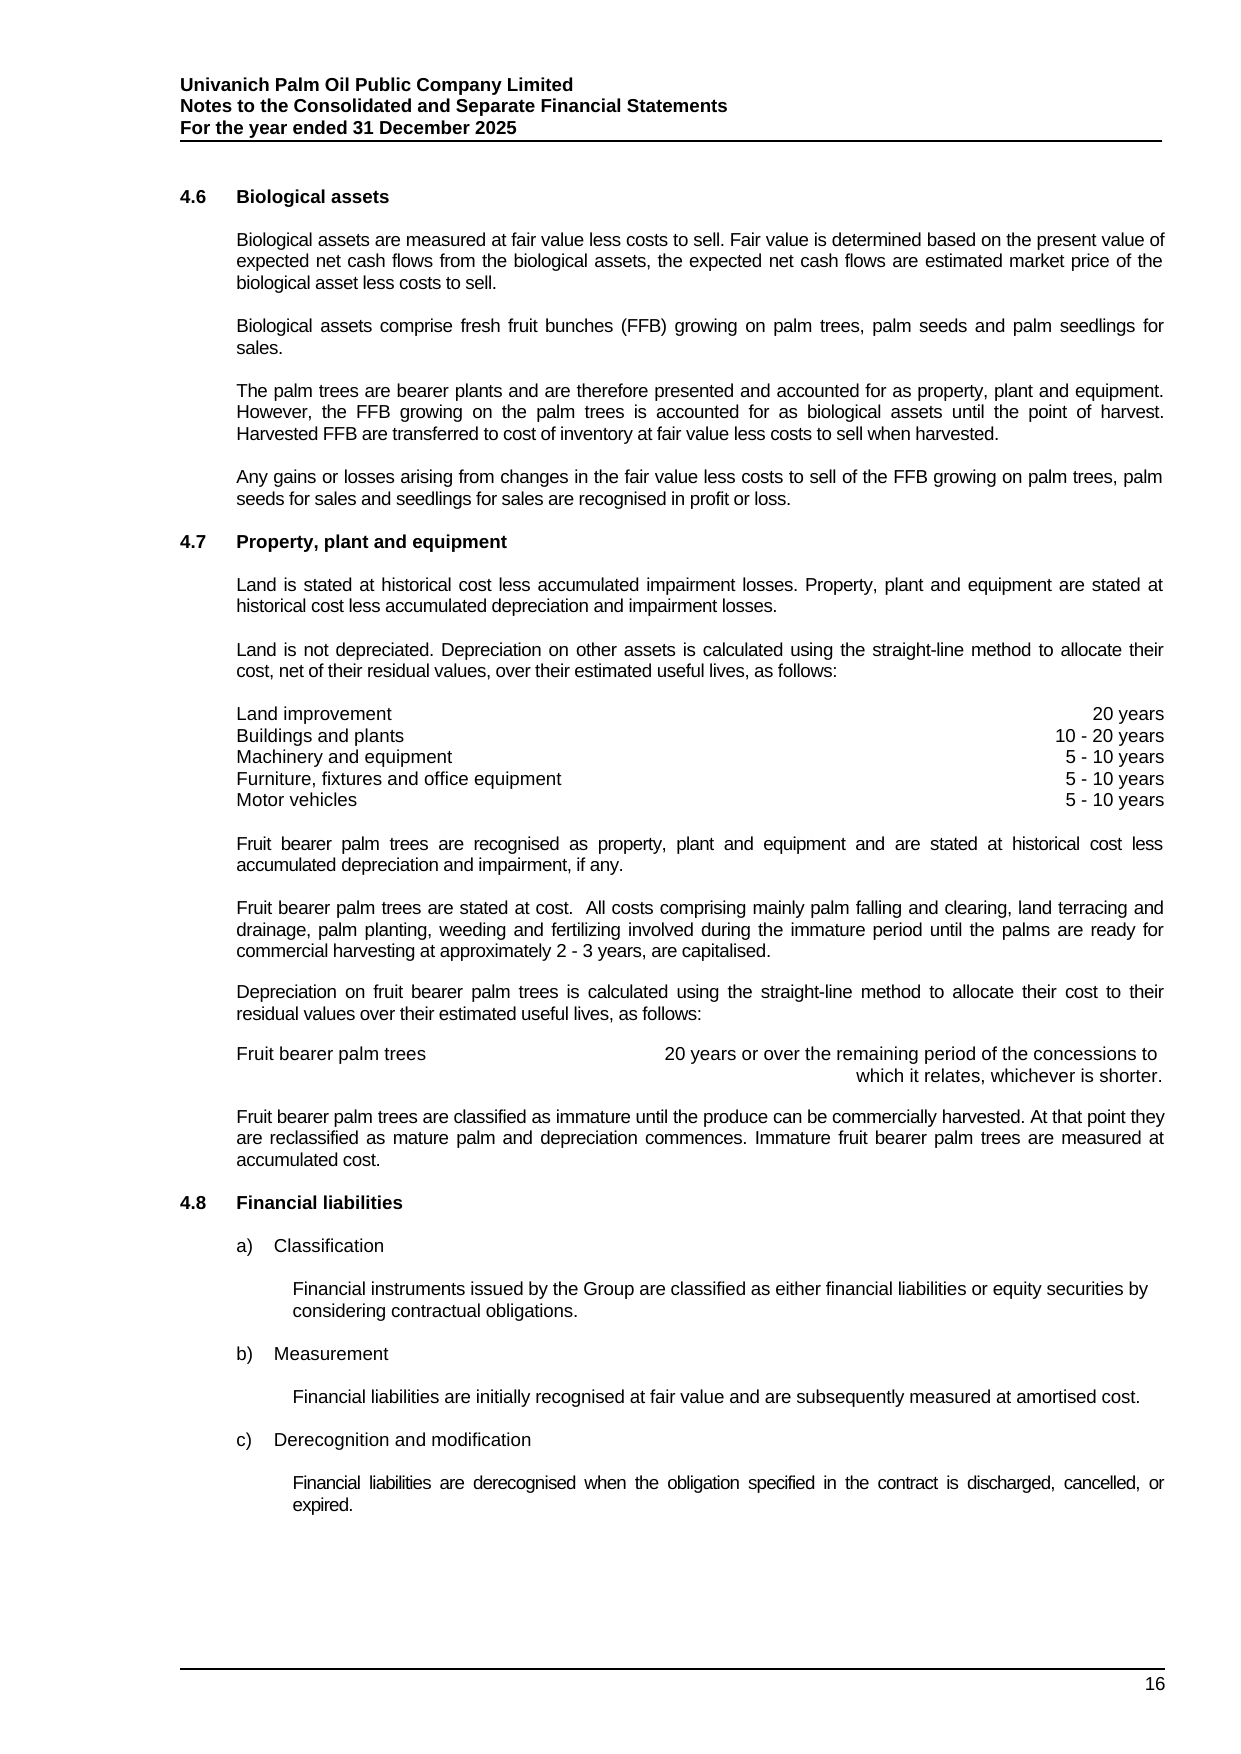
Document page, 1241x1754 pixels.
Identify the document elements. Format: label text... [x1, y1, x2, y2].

text Depreciation on fruit bearer palm trees is calculated using the straight-line method to allocate their cost to their residual values over their estimated useful lives, as follows: [236, 981, 1165, 1024]
table_cell 5 - 10 years [977, 789, 1164, 811]
list 4.7 Property, plant and equipment [180, 531, 1165, 552]
text Land is stated at historical cost less accumulated impairment losses. Property, plant and equipment are stated at historical cost less accumulated depreciation and impairment losses. [236, 574, 1165, 617]
text Financial liabilities are initially recognised at fair value and are subsequently measured at amortised cost. [292, 1386, 1165, 1407]
list 4.8 Financial liabilities [180, 1192, 1165, 1213]
text Financial instruments issued by the Group are classified as either financial liabilities or equity securities by considering contractual obligations. [292, 1278, 1165, 1321]
list Classification [236, 1235, 1165, 1256]
list 4.6 Biological assets [180, 186, 1165, 207]
table_cell Furniture, fixtures and office equipment [189, 768, 977, 789]
table_cell 10 - 20 years [977, 725, 1164, 746]
table_cell 5 - 10 years [977, 768, 1164, 789]
text Fruit bearer palm trees are classified as immature until the produce can be commercially harvested. At that point they are reclassified as mature palm and depreciation commences. Immature fruit bearer palm trees are measured at accumulated cost. [236, 1106, 1165, 1170]
text The palm trees are bearer plants and are therefore presented and accounted for as property, plant and equipment. However, the FFB growing on the palm trees is accounted for as biological assets until the point of harvest. Harvested FFB are transferred to cost of inventory at fair value less costs to sell when harvested. [236, 379, 1165, 444]
table_header 20 years [977, 703, 1164, 724]
list Derecognition and modification [236, 1429, 1165, 1451]
text Biological assets comprise fresh fruit bunches (FFB) growing on palm trees, palm seeds and palm seedlings for sales. [236, 315, 1165, 358]
text Fruit bearer palm trees are stated at cost. All costs comprising mainly palm falling and clearing, land terracing and drainage, palm planting, weeding and fertilizing involved during the immature period until the palms are ready for commercial harvesting at approximately 2 - 3 years, are capitalised. [236, 897, 1165, 962]
text Biological assets are measured at fair value less costs to sell. Fair value is determined based on the present value of expected net cash flows from the biological assets, the expected net cash flows are estimated market price of the biological asset less costs to sell. [236, 229, 1165, 293]
text Financial liabilities are derecognised when the obligation specified in the contract is discharged, cancelled, or expired. [292, 1472, 1165, 1515]
table_header Land improvement [189, 703, 977, 724]
table_header Fruit bearer palm trees [189, 1043, 555, 1086]
list Measurement [236, 1343, 1165, 1364]
table_cell Motor vehicles [189, 789, 977, 811]
text Land is not depreciated. Depreciation on other assets is calculated using the straight-line method to allocate their cost, net of their residual values, over their estimated useful lives, as follows: [236, 638, 1165, 681]
table_cell Machinery and equipment [189, 746, 977, 768]
table_cell Buildings and plants [189, 725, 977, 746]
table_header 20 years or over the remaining period of the concessions to which it relates, whichever is shorter. [555, 1043, 1174, 1086]
text Fruit bearer palm trees are recognised as property, plant and equipment and are stated at historical cost less accumulated depreciation and impairment, if any. [236, 832, 1165, 876]
text Any gains or losses arising from changes in the fair value less costs to sell of the FFB growing on palm trees, palm seeds for sales and seedlings for sales are recognised in profit or loss. [236, 466, 1165, 509]
table_cell 5 - 10 years [977, 746, 1164, 768]
